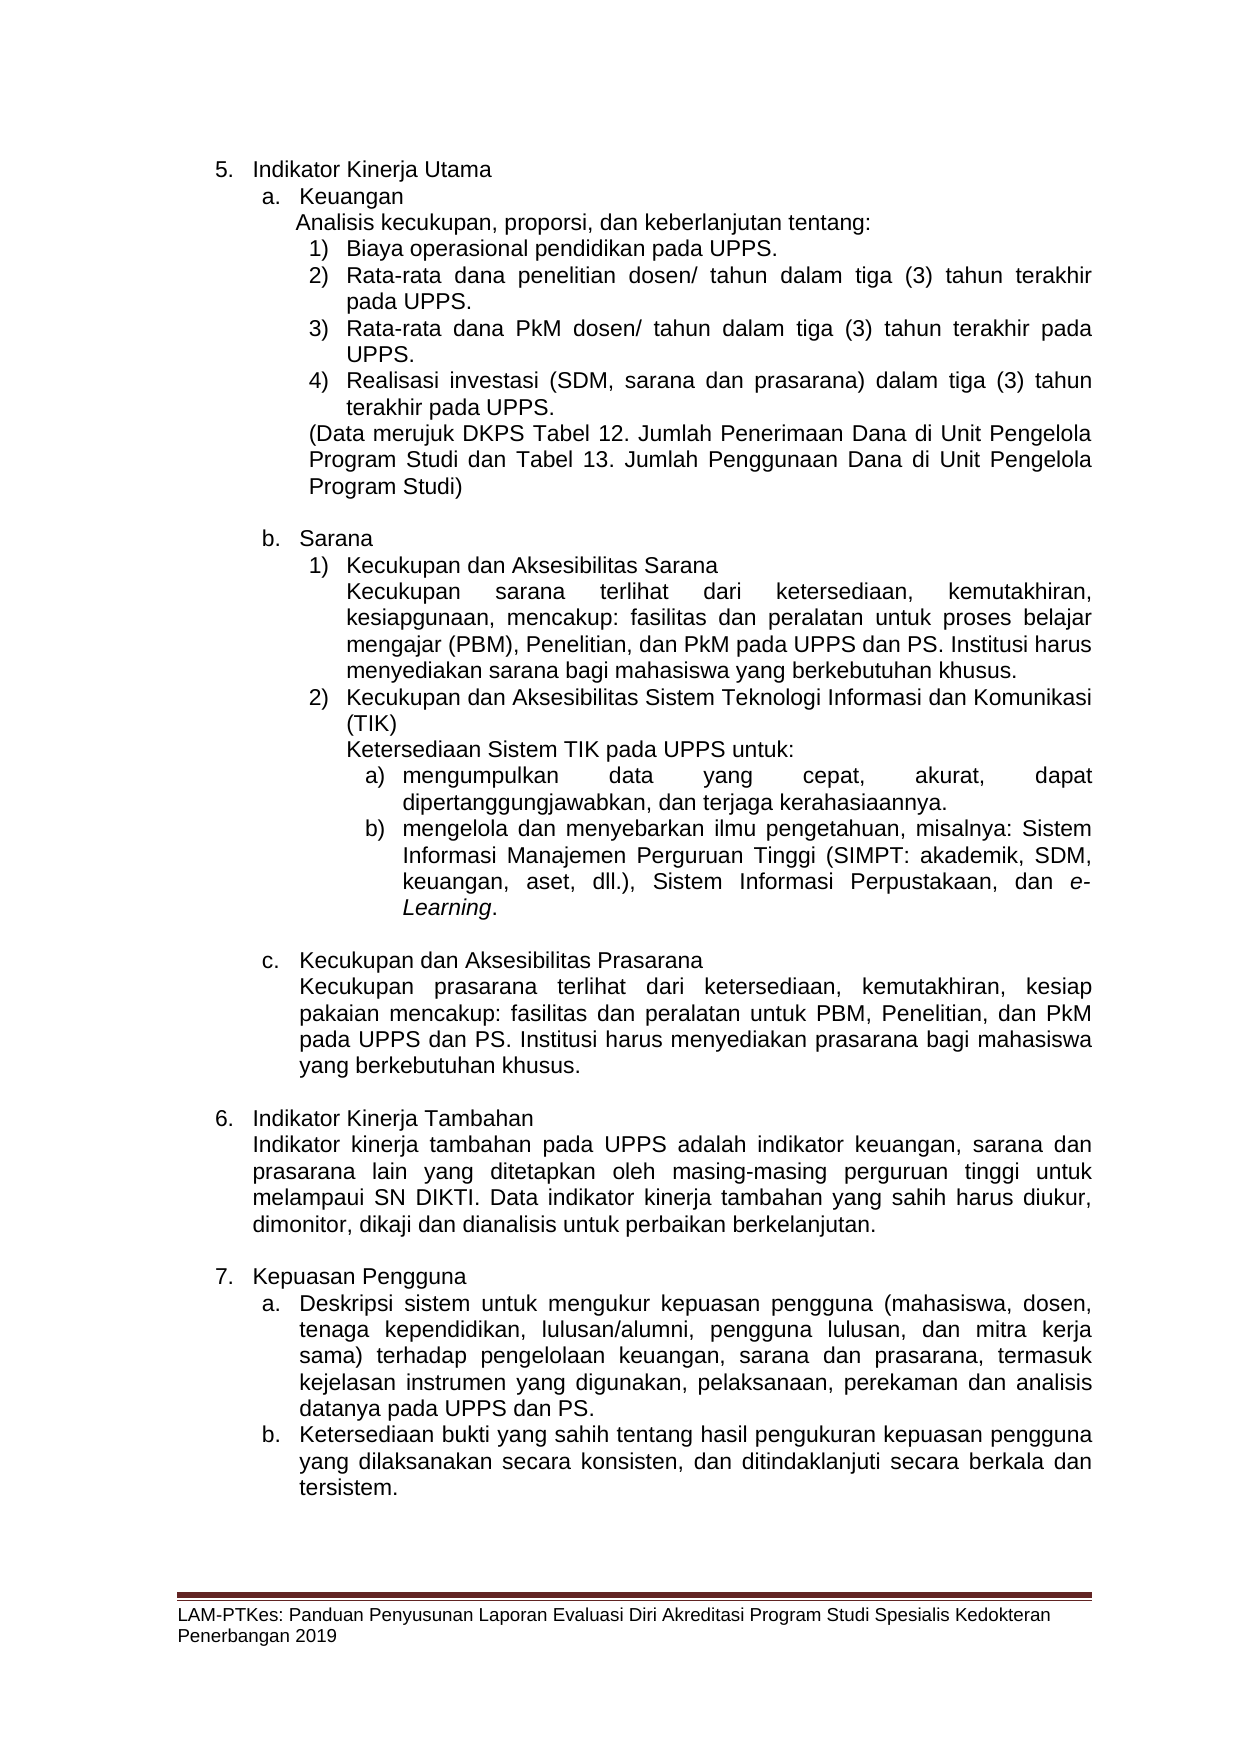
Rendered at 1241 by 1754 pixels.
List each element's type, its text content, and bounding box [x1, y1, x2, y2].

list Rata-rata dana PkM dosen/ tahun dalam tiga (3) tahun terakhir pada UPPS. [308, 314, 1092, 367]
list Kecukupan dan Aksesibilitas Prasarana [262, 947, 1092, 973]
list Deskripsi sistem untuk mengukur kepuasan pengguna (mahasiswa, dosen, tenaga kependidikan, lulusan/alumni, pengguna lulusan, dan mitra kerja sama) terhadap pengelolaan keuangan, sarana dan prasarana, termasuk kejelasan instrumen yang digunakan, pelaksanaan, perekaman dan analisis datanya pada UPPS dan PS. [262, 1289, 1092, 1421]
list Indikator Kinerja Utama [215, 156, 1092, 183]
list mengelola dan menyebarkan ilmu pengetahuan, misalnya: Sistem Informasi Manajemen Perguruan Tinggi (SIMPT: akademik, SDM, keuangan, aset, dll.), Sistem Informasi Perpustakaan, dan e-Learning. [365, 815, 1092, 921]
text Indikator kinerja tambahan pada UPPS adalah indikator keuangan, sarana dan prasarana lain yang ditetapkan oleh masing-masing perguruan tinggi untuk melampaui SN DIKTI. Data indikator kinerja tambahan yang sahih harus diukur, dimonitor, dikaji dan dianalisis untuk perbaikan berkelanjutan. [252, 1131, 1092, 1237]
list Indikator Kinerja Tambahan [215, 1105, 1092, 1131]
list Sarana [262, 525, 1092, 552]
text Ketersediaan Sistem TIK pada UPPS untuk: [346, 736, 1092, 762]
list Kepuasan Pengguna [215, 1263, 1092, 1289]
list mengumpulkan data yang cepat, akurat, dapat dipertanggungjawabkan, dan terjaga kerahasiaannya. [365, 762, 1092, 815]
list Realisasi investasi (SDM, sarana dan prasarana) dalam tiga (3) tahun terakhir pada UPPS. [308, 367, 1092, 420]
text Kecukupan prasarana terlihat dari ketersediaan, kemutakhiran, kesiap pakaian mencakup: fasilitas dan peralatan untuk PBM, Penelitian, dan PkM pada UPPS dan PS. Institusi harus menyediakan prasarana bagi mahasiswa yang berkebutuhan khusus. [299, 973, 1092, 1079]
list Ketersediaan bukti yang sahih tentang hasil pengukuran kepuasan pengguna yang dilaksanakan secara konsisten, dan ditindaklanjuti secara berkala dan tersistem. [262, 1421, 1092, 1500]
list Kecukupan dan Aksesibilitas Sistem Teknologi Informasi dan Komunikasi (TIK) [308, 683, 1092, 736]
text Kecukupan sarana terlihat dari ketersediaan, kemutakhiran, kesiapgunaan, mencakup: fasilitas dan peralatan untuk proses belajar mengajar (PBM), Penelitian, dan PkM pada UPPS dan PS. Institusi harus menyediakan sarana bagi mahasiswa yang berkebutuhan khusus. [346, 578, 1092, 683]
list Biaya operasional pendidikan pada UPPS. [308, 235, 1092, 262]
list Kecukupan dan Aksesibilitas Sarana [308, 552, 1092, 578]
list Keuangan [262, 183, 1092, 209]
list Rata-rata dana penelitian dosen/ tahun dalam tiga (3) tahun terakhir pada UPPS. [308, 262, 1092, 314]
text (Data merujuk DKPS Tabel 12. Jumlah Penerimaan Dana di Unit Pengelola Program Studi dan Tabel 13. Jumlah Penggunaan Dana di Unit Pengelola Program Studi) [308, 420, 1092, 499]
text Analisis kecukupan, proporsi, dan keberlanjutan tentang: [295, 209, 1092, 235]
